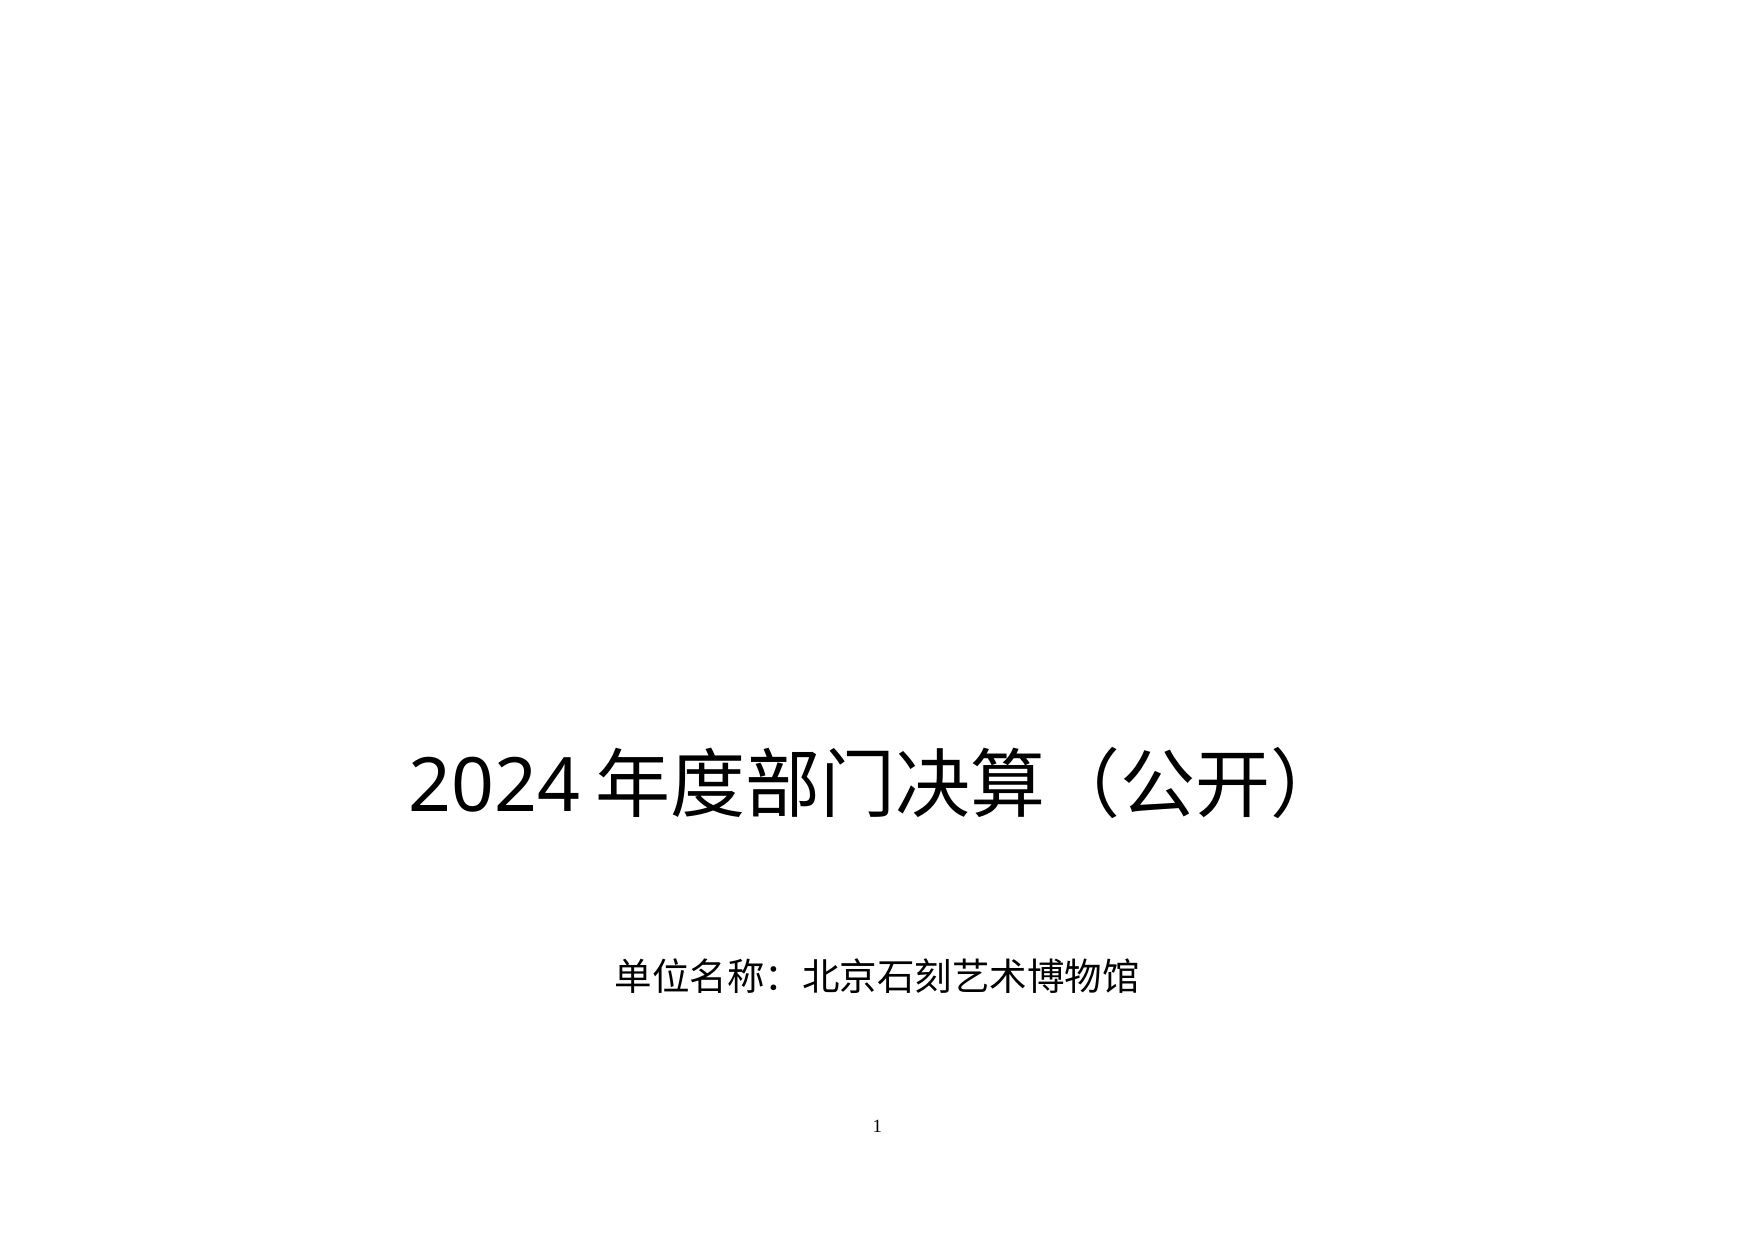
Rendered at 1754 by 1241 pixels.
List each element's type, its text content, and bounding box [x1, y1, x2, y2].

text 单位名称：北京石刻艺术博物馆 [118, 942, 1636, 1007]
text 2024年度部门决算（公开） [118, 714, 1636, 844]
